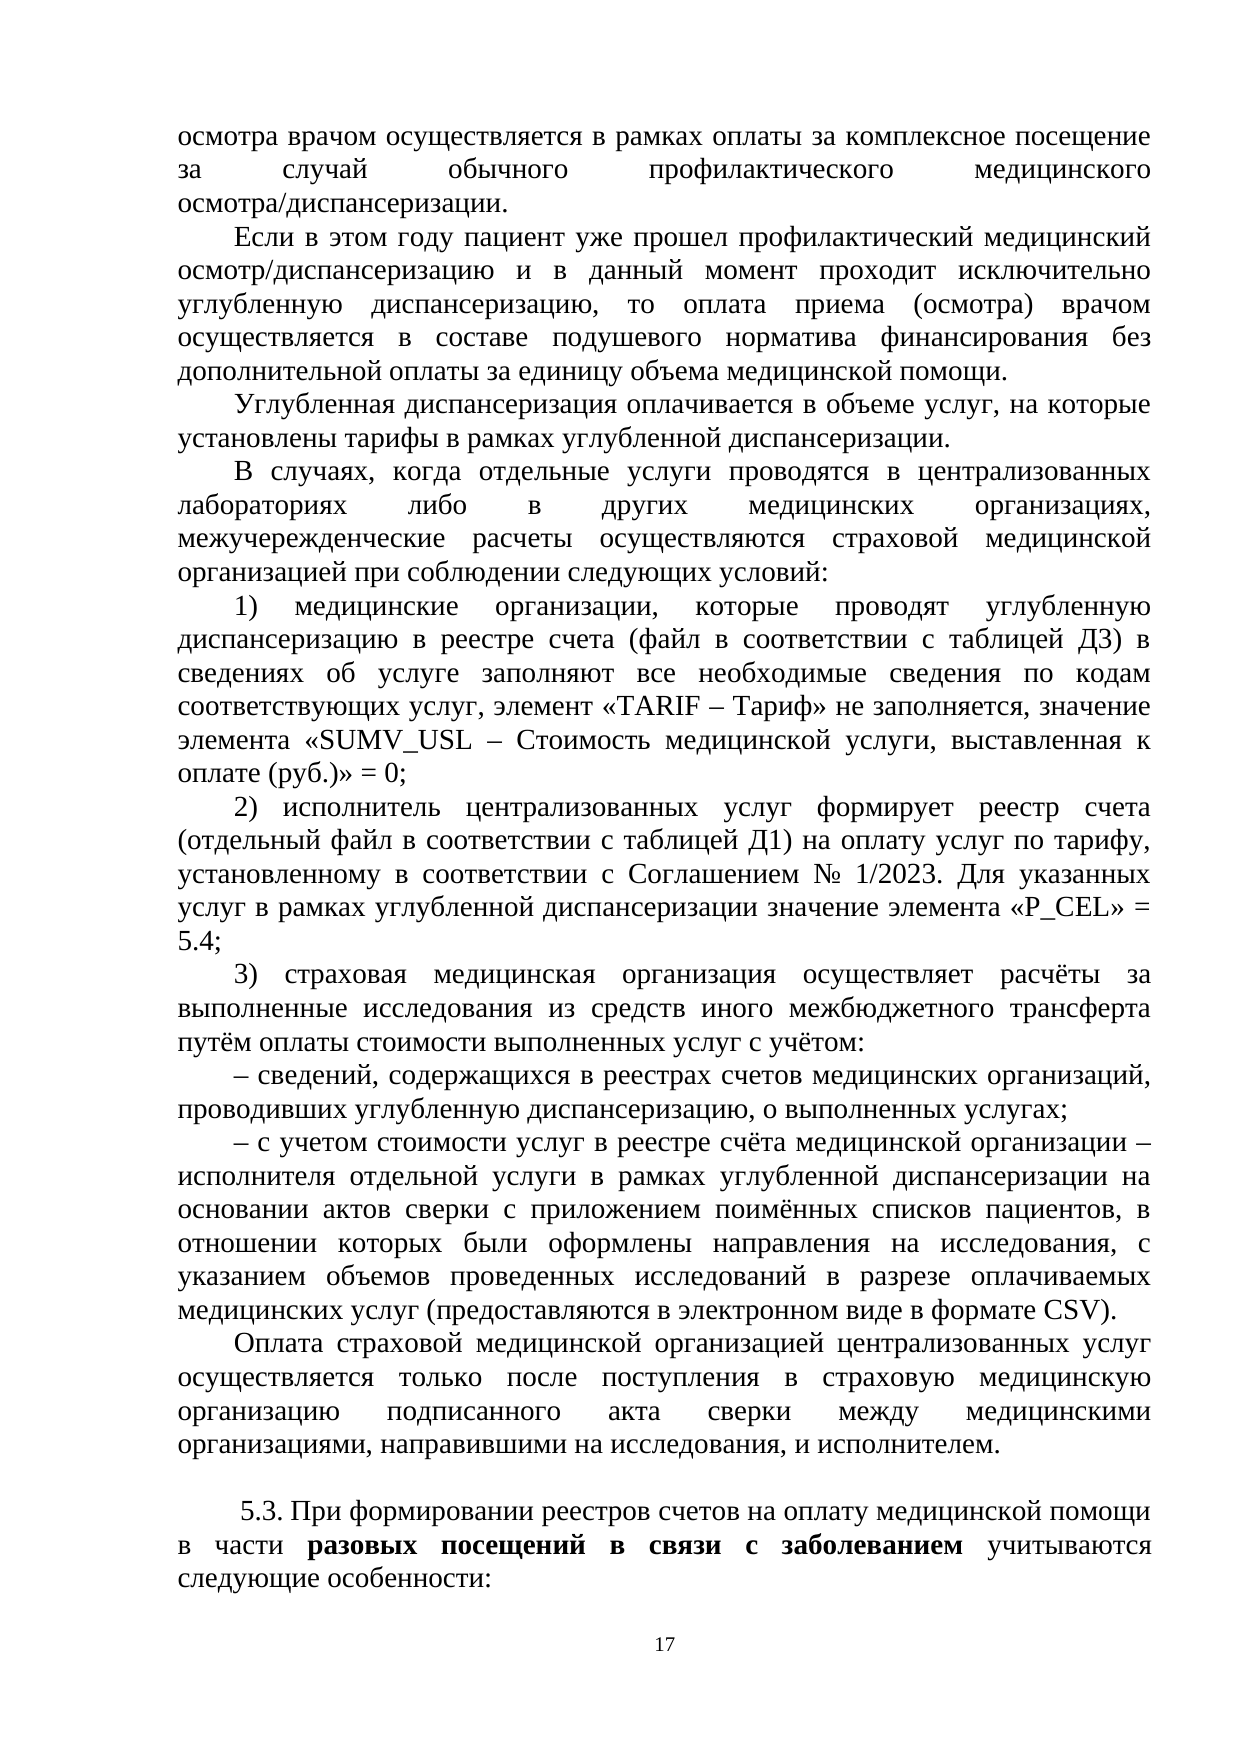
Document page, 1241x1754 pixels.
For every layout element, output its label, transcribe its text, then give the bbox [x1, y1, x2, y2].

text В случаях, когда отдельные услуги проводятся в централизованных лабораториях либо в других медицинских организациях, межучережденческие расчеты осуществляются страховой медицинской организацией при соблюдении следующих условий: [177, 453, 1152, 588]
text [177, 118, 1152, 219]
text Углубленная диспансеризация оплачивается в объеме услуг, на которые установлены тарифы в рамках углубленной диспансеризации. [177, 386, 1152, 453]
text 3) страховая медицинская организация осуществляет расчёты за выполненные исследования из средств иного межбюджетного трансферта путём оплаты стоимости выполненных услуг с учётом: [177, 957, 1152, 1057]
text – сведений, содержащихся в реестрах счетов медицинских организаций, проводивших углубленную диспансеризацию, о выполненных услугах; [177, 1057, 1152, 1124]
text Если в этом году пациент уже прошел профилактический медицинский осмотр/диспансеризацию и в данный момент проходит исключительно углубленную диспансеризацию, то оплата приема (осмотра) врачом осуществляется в составе подушевого норматива финансирования без дополнительной оплаты за единицу объема медицинской помощи. [177, 219, 1152, 386]
text 5.3. При формировании реестров счетов на оплату медицинской помощи в части разовых посещений в связи с заболеванием учитываются следующие особенности: [177, 1493, 1152, 1594]
text 2) исполнитель централизованных услуг формирует реестр счета (отдельный файл в соответствии с таблицей Д1) на оплату услуг по тарифу, установленному в соответствии с Соглашением № 1/2023. Для указанных услуг в рамках углубленной диспансеризации значение элемента «P_CEL» = 5.4; [177, 789, 1152, 957]
text Оплата страховой медицинской организацией централизованных услуг осуществляется только после поступления в страховую медицинскую организацию подписанного акта сверки между медицинскими организациями, направившими на исследования, и исполнителем. [177, 1326, 1152, 1460]
text 1) медицинские организации, которые проводят углубленную диспансеризацию в реестре счета (файл в соответствии с таблицей Д3) в сведениях об услуге заполняют все необходимые сведения по кодам соответствующих услуг, элемент «TARIF – Тариф» не заполняется, значение элемента «SUMV_USL – Стоимость медицинской услуги, выставленная к оплате (руб.)» = 0; [177, 588, 1152, 789]
text – с учетом стоимости услуг в реестре счёта медицинской организации – исполнителя отдельной услуги в рамках углубленной диспансеризации на основании актов сверки с приложением поимённых списков пациентов, в отношении которых были оформлены направления на исследования, с указанием объемов проведенных исследований в разрезе оплачиваемых медицинских услуг (предоставляются в электронном виде в формате CSV). [177, 1124, 1152, 1326]
